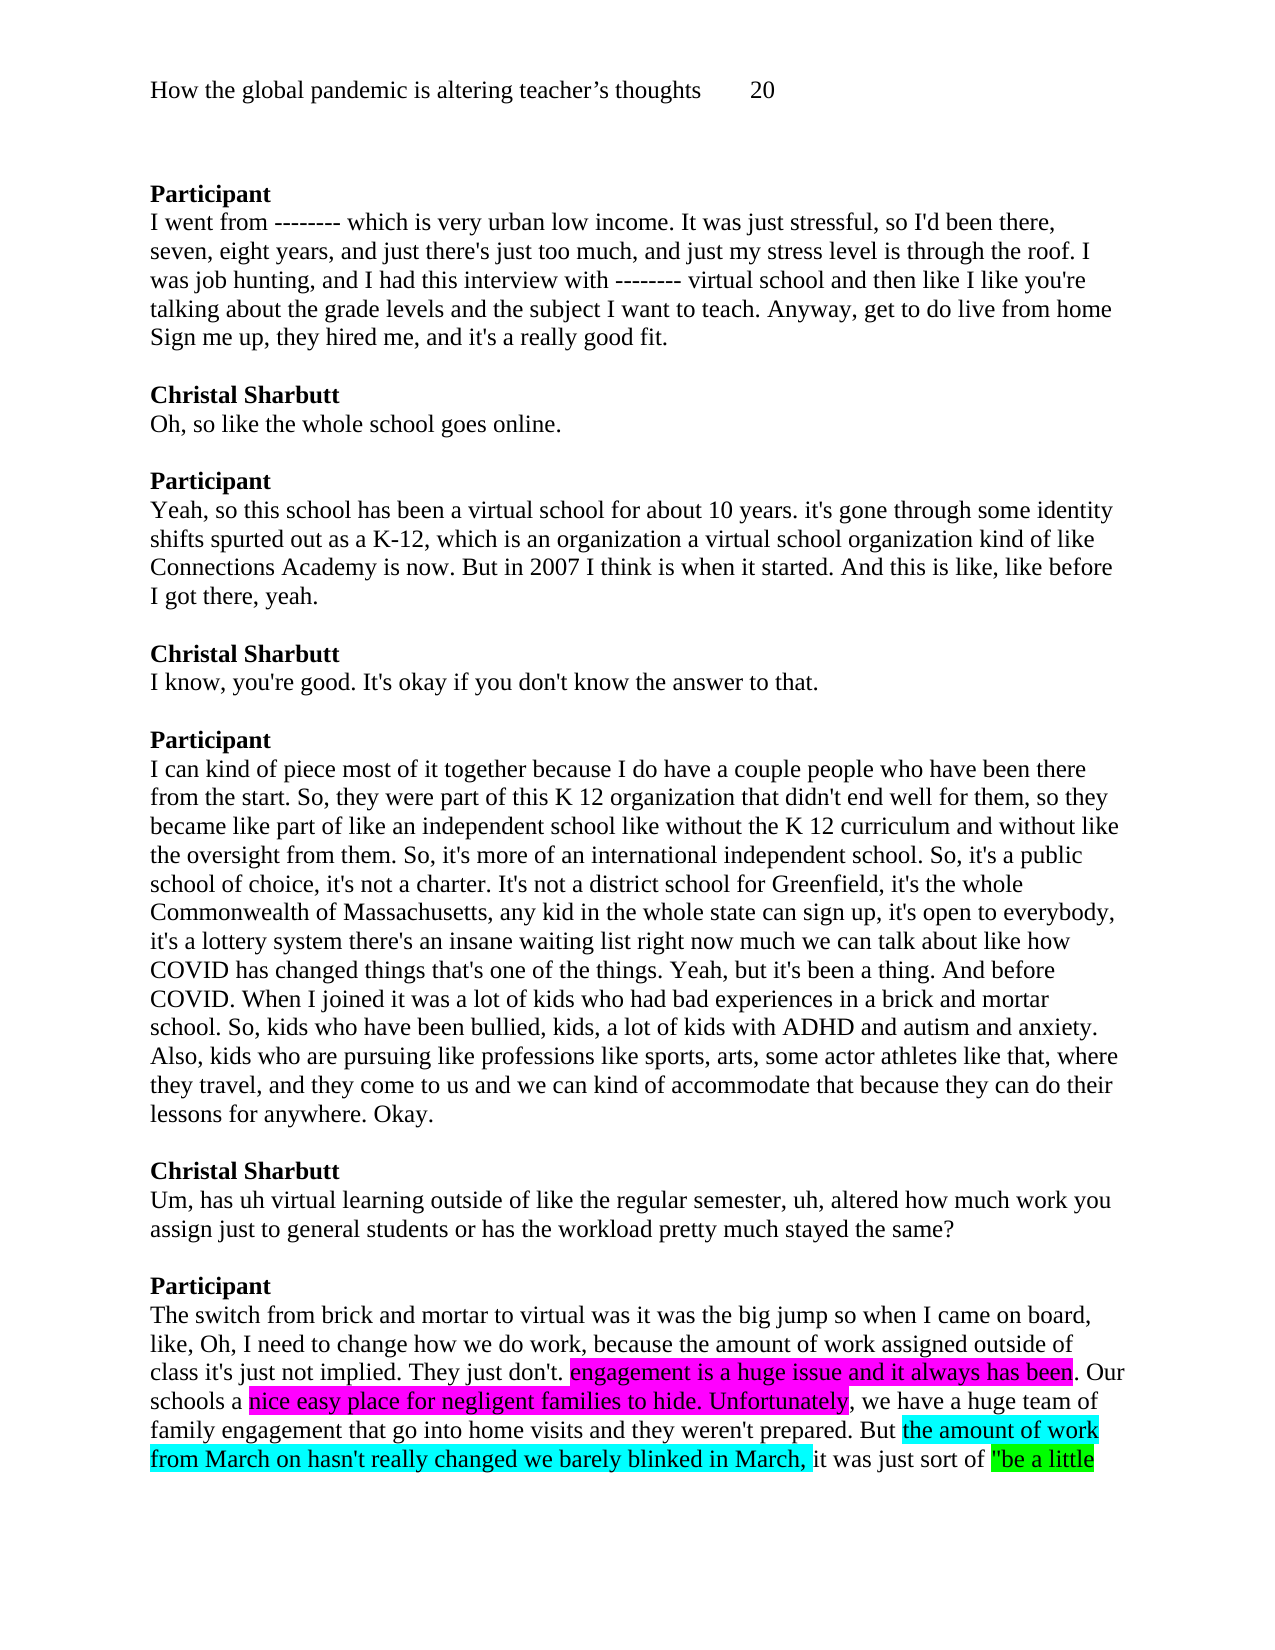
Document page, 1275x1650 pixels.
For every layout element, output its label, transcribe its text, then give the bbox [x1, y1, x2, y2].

text Christal Sharbutt [150, 380, 1125, 409]
text Participant [150, 466, 1125, 495]
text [150, 1300, 1125, 1472]
text Christal Sharbutt [150, 639, 1125, 667]
text I can kind of piece most of it together because I do have a couple people who have been there from the start. So, they were part of this K 12 organization that didn't end well for them, so they became like part of like an independent school like without the K 12 curriculum and without like the oversight from them. So, it's more of an international independent school. So, it's a public school of choice, it's not a charter. It's not a district school for Greenfield, it's the whole Commonwealth of Massachusetts, any kid in the whole state can sign up, it's open to everybody, it's a lottery system there's an insane waiting list right now much we can talk about like how COVID has changed things that's one of the things. Yeah, but it's been a thing. And before COVID. When I joined it was a lot of kids who had bad experiences in a brick and mortar school. So, kids who have been bullied, kids, a lot of kids with ADHD and autism and anxiety. Also, kids who are pursuing like professions like sports, arts, some actor athletes like that, where they travel, and they come to us and we can kind of accommodate that because they can do their lessons for anywhere. Okay. [150, 754, 1125, 1127]
text Yeah, so this school has been a virtual school for about 10 years. it's gone through some identity shifts spurted out as a K-12, which is an organization a virtual school organization kind of like Connections Academy is now. But in 2007 I think is when it started. And this is like, like before I got there, yeah. [150, 495, 1125, 610]
text Um, has uh virtual learning outside of like the regular semester, uh, altered how much work you assign just to general students or has the workload pretty much stayed the same? [150, 1185, 1125, 1242]
text Oh, so like the whole school goes online. [150, 409, 1125, 437]
text Participant [150, 725, 1125, 754]
text Participant [150, 1271, 1125, 1300]
text I went from -------- which is very urban low income. It was just stressful, so I'd been there, seven, eight years, and just there's just too much, and just my stress level is through the roof. I was job hunting, and I had this interview with -------- virtual school and then like I like you're talking about the grade levels and the subject I want to teach. Anyway, get to do live from home Sign me up, they hired me, and it's a really good fit. [150, 207, 1125, 351]
text I know, you're good. It's okay if you don't know the answer to that. [150, 667, 1125, 696]
text Participant [150, 179, 1125, 207]
text Christal Sharbutt [150, 1156, 1125, 1185]
